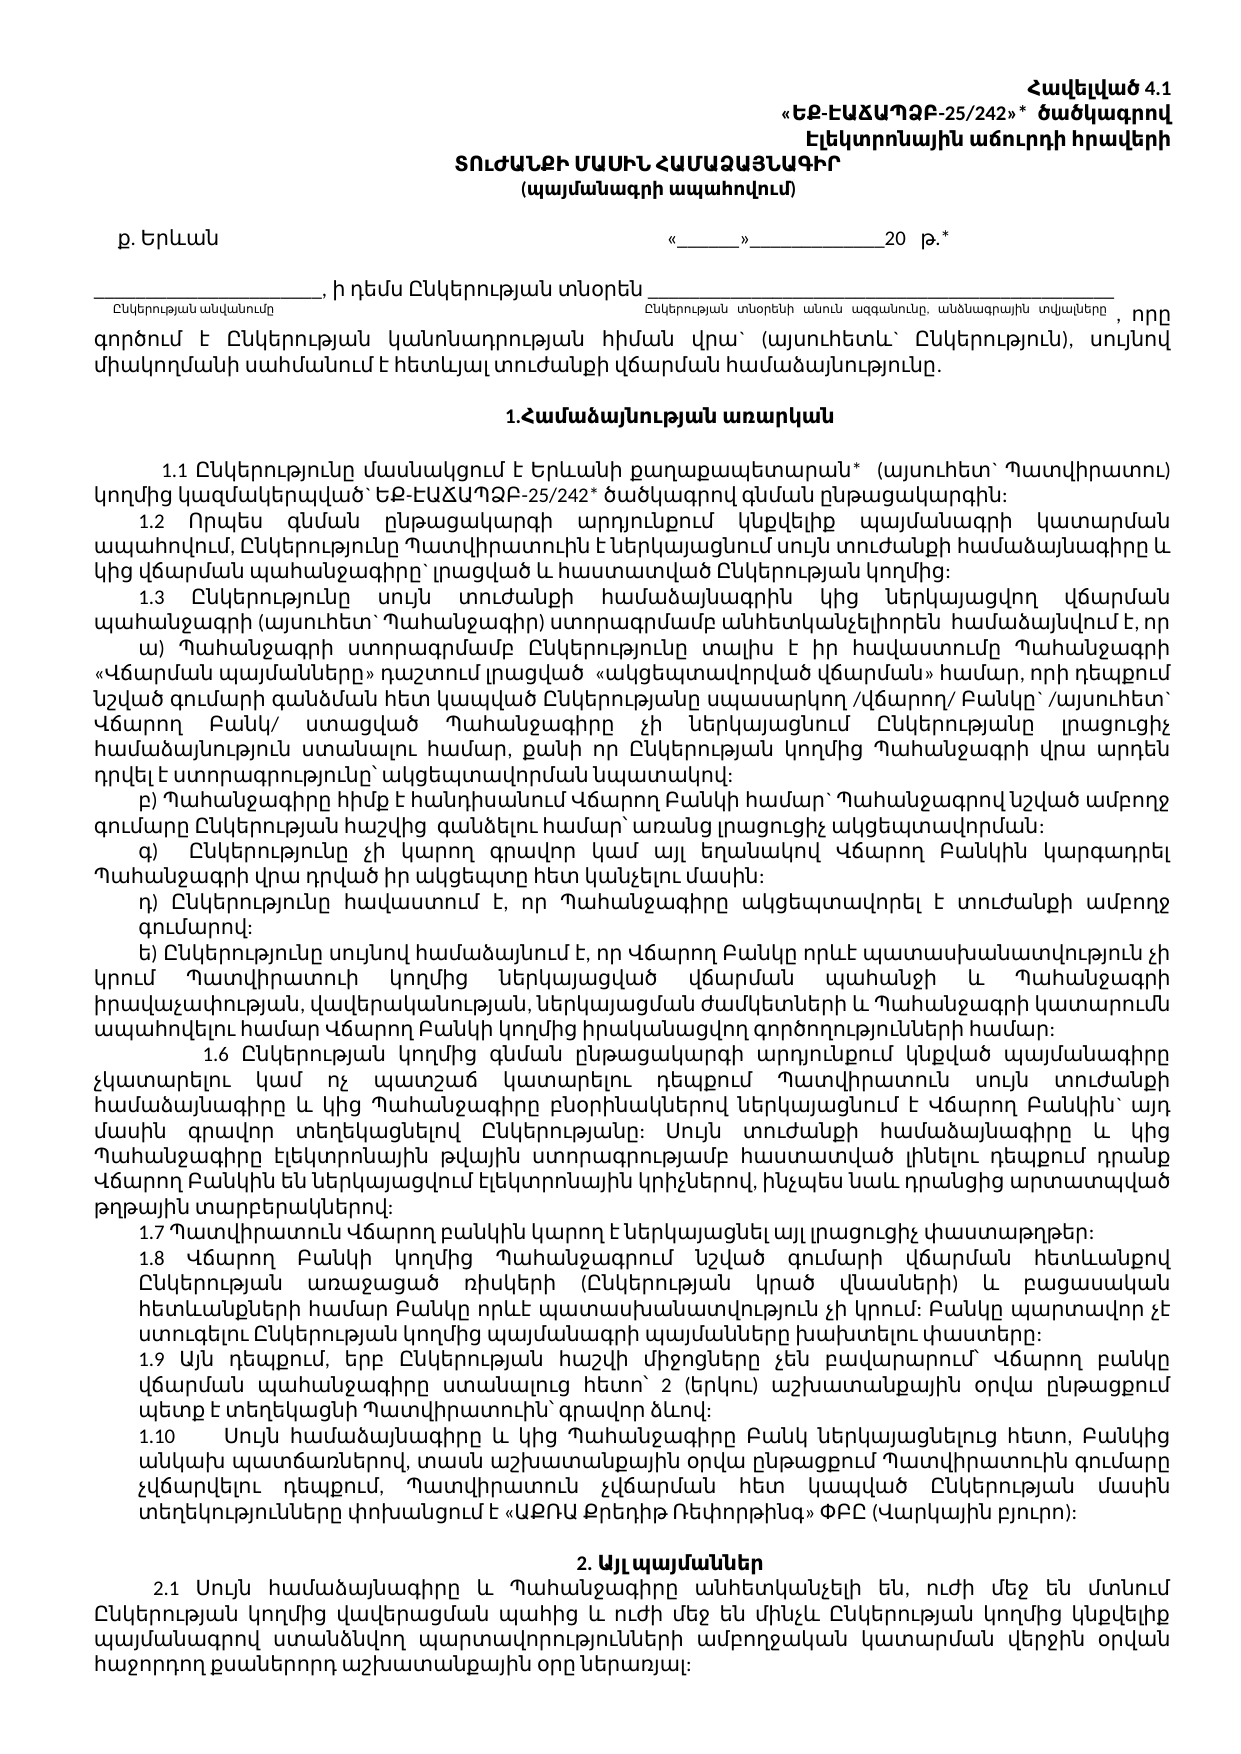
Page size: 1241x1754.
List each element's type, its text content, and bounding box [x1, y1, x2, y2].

text ՏՈւԺԱՆՔԻ ՄԱՍԻՆ ՀԱՄԱՁԱՅՆԱԳԻՐ [94, 151, 1171, 177]
text 1.9 Այն դեպքում, երբ Ընկերության հաշվի միջոցները չեն բավարարում՝ Վճարող բանկը վճարման պահանջագիրը ստանալուց հետո՝ 2 (երկու) աշխատանքային օրվա ընթացքում պետք է տեղեկացնի Պատվիրատուին՝ գրավոր ձևով: [138, 1347, 1171, 1423]
text 2.1 Սույն համաձայնագիրը և Պահանջագիրը անհետկանչելի են, ուժի մեջ են մտնում Ընկերության կողմից վավերացման պահից և ուժի մեջ են մինչև Ընկերության կողմից կնքվելիք պայմանագրով ստանձնվող պարտավորությունների ամբողջական կատարման վերջին օրվան հաջորդող քսաներորդ աշխատանքային օրը ներառյալ: [94, 1575, 1171, 1677]
text ք. Երևան «______»_____________20 թ.* [94, 225, 1171, 250]
text բ) Պահանջագիրը հիմք է հանդիսանում Վճարող Բանկի համար` Պահանջագրով նշված ամբողջ գումարը Ընկերության հաշվից գանձելու համար՝ առանց լրացուցիչ ակցեպտավորման: [94, 787, 1171, 838]
text դ) Ընկերությունը հավաստում է, որ Պահանջագիրը ակցեպտավորել է տուժանքի ամբողջ գումարով: [138, 889, 1171, 940]
text 1.6 Ընկերության կողմից գնման ընթացակարգի արդյունքում կնքված պայմանագիրը չկատարելու կամ ոչ պատշաճ կատարելու դեպքում Պատվիրատուն սույն տուժանքի համաձայնագիրը և կից Պահանջագիրը բնօրինակներով ներկայացնում է Վճարող Բանկին` այդ մասին գրավոր տեղեկացնելով Ընկերությանը: Սույն տուժանքի համաձայնագիրը և կից Պահանջագիրը էլեկտրոնային թվային ստորագրությամբ հաստատված լինելու դեպքում դրանք Վճարող Բանկին են ներկայացվում էլեկտրոնային կրիչներով, ինչպես նաև դրանցից արտատպված թղթային տարբերակներով: [94, 1042, 1171, 1219]
text 1.Համաձայնության առարկան [169, 403, 1171, 428]
text 1.2 Որպես գնման ընթացակարգի արդյունքում կնքվելիք պայմանագրի կատարման ապահովում, Ընկերությունը Պատվիրատուին է ներկայացնում սույն տուժանքի համաձայնագիրը և կից վճարման պահանջագիրը` լրացված և հաստատված Ընկերության կողմից: [94, 508, 1171, 584]
text 2. Այլ պայմաններ [169, 1550, 1171, 1575]
text 1.8 Վճարող Բանկի կողմից Պահանջագրում նշված գումարի վճարման հետևանքով Ընկերության առաջացած ռիսկերի (Ընկերության կրած վնասների) և բացասական հետևանքների համար Բանկը որևէ պատասխանատվություն չի կրում: Բանկը պարտավոր չէ ստուգելու Ընկերության կողմից պայմանագրի պայմանները խախտելու փաստերը: [138, 1245, 1171, 1347]
text ե) Ընկերությունը սույնով համաձայնում է, որ Վճարող Բանկը որևէ պատասխանատվություն չի կրում Պատվիրատուի կողմից ներկայացված վճարման պահանջի և Պահանջագրի իրավաչափության, վավերականության, ներկայացման ժամկետների և Պահանջագրի կատարումն ապահովելու համար Վճարող Բանկի կողմից իրականացվող գործողությունների համար: [94, 940, 1171, 1042]
text 1.1 Ընկերությունը մասնակցում է Երևանի քաղաքապետարան* (այսուհետ` Պատվիրատու) կողմից կազմակերպված` ԵՔ-ԷԱՃԱՊՁԲ-25/242* ծածկագրով գնման ընթացակարգին: [94, 457, 1171, 508]
text ա) Պահանջագրի ստորագրմամբ Ընկերությունը տալիս է իր հավաստումը Պահանջագրի «Վճարման պայմանները» դաշտում լրացված «ակցեպտավորված վճարման» համար, որի դեպքում նշված գումարի գանձման հետ կապված Ընկերությանը սպասարկող /վճարող/ Բանկը` /այսուհետ` Վճարող Բանկ/ ստացված Պահանջագիրը չի ներկայացնում Ընկերությանը լրացուցիչ համաձայնություն ստանալու համար, քանի որ Ընկերության կողմից Պահանջագրի վրա արդեն դրվել է ստորագրությունը՝ ակցեպտավորման նպատակով: [94, 635, 1171, 787]
text 1.3 Ընկերությունը սույն տուժանքի համաձայնագրին կից ներկայացվող վճարման պահանջագրի (այսուհետ` Պահանջագիր) ստորագրմամբ անհետկանչելիորեն համաձայնվում է, որ [94, 584, 1171, 635]
text (պայմանագրի ապահովում) [94, 177, 1171, 199]
text «ԵՔ-ԷԱՃԱՊՁԲ-25/242»* ծածկագրով [94, 100, 1171, 126]
text 1.10 Սույն համաձայնագիրը և կից Պահանջագիրը Բանկ ներկայացնելուց հետո, Բանկից անկախ պատճառներով, տասն աշխատանքային օրվա ընթացքում Պատվիրատուին գումարը չվճարվելու դեպքում, Պատվիրատուն չվճարման հետ կապված Ընկերության մասին տեղեկությունները փոխանցում է «ԱՔՌԱ Քրեդիթ Ռեփորթինգ» ՓԲԸ (Վարկային բյուրո): [138, 1423, 1171, 1524]
text Էլեկտրոնային աճուրդի հրավերի [94, 126, 1171, 151]
text Ընկերության անվանումը Ընկերության տնօրենի անուն ազգանունը, անձնագրային տվյալները , որը գործում է Ընկերության կանոնադրության հիման վրա` (այսուհետև` Ընկերություն), սույնով միակողմանի սահմանում է հետևյալ տուժանքի վճարման համաձայնությունը. [94, 301, 1171, 377]
text ______________________, ի դեմս Ընկերության տնօրեն _____________________________________________ [94, 276, 1171, 301]
text 1.7 Պատվիրատուն Վճարող բանկին կարող է ներկայացնել այլ լրացուցիչ փաստաթղթեր: [138, 1219, 1171, 1245]
text Հավելված 4.1 [94, 75, 1171, 100]
text գ) Ընկերությունը չի կարող գրավոր կամ այլ եղանակով Վճարող Բանկին կարգադրել Պահանջագրի վրա դրված իր ակցեպտը հետ կանչելու մասին: [94, 838, 1171, 889]
